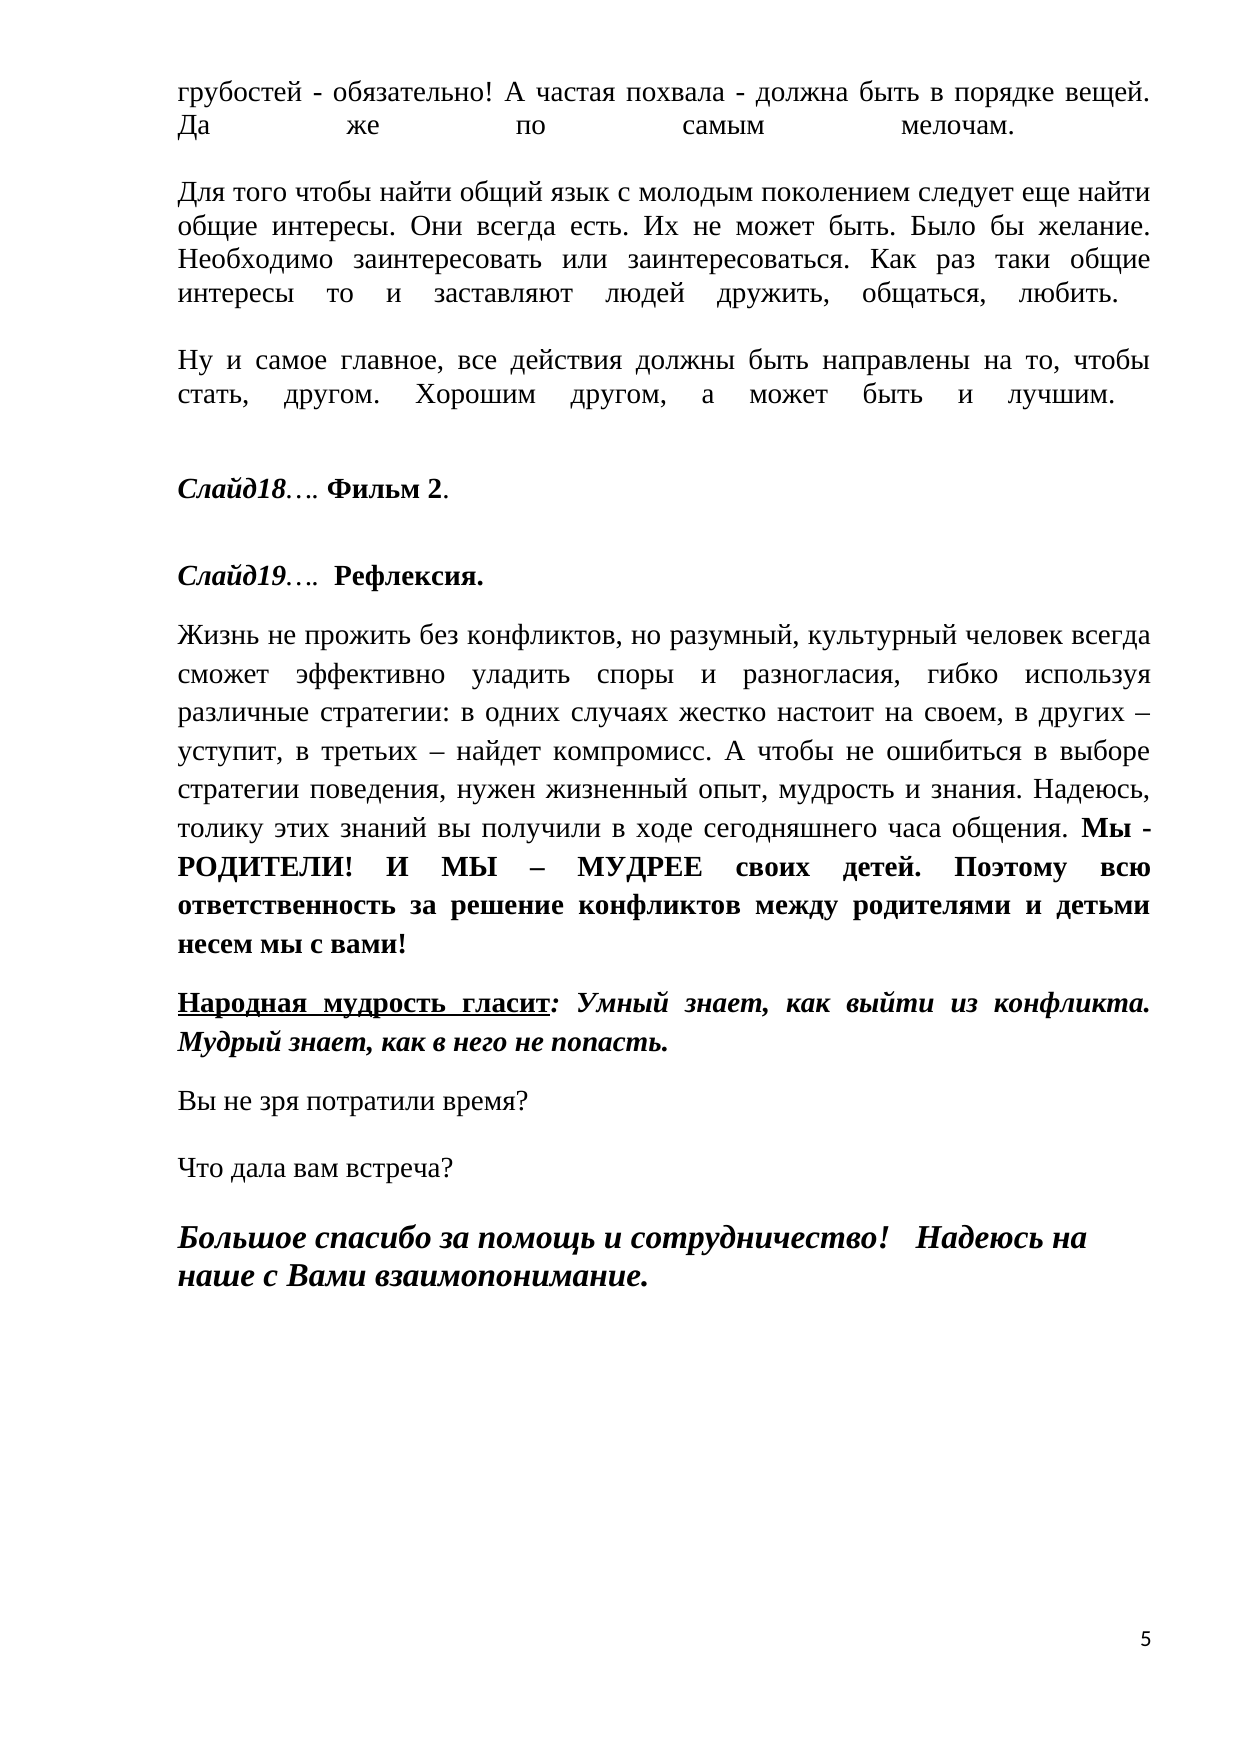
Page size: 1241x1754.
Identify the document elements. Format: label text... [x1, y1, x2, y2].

text Жизнь не прожить без конфликтов, но разумный, культурный человек всегда сможет эффективно уладить споры и разногласия, гибко используя различные стратегии: в одних случаях жестко настоит на своем, в других – уступит, в третьих – найдет компромисс. А чтобы не ошибиться в выборе стратегии поведения, нужен жизненный опыт, мудрость и знания. Надеюсь, толику этих знаний вы получили в ходе сегодняшнего часа общения. Мы - РОДИТЕЛИ! И МЫ – МУДРЕЕ своих детей. Поэтому всю ответственность за решение конфликтов между родителями и детьми несем мы с вами! [177, 617, 1152, 959]
text Большое спасибо за помощь и сотрудничество! Надеюсь на наше с Вами взаимопонимание. [177, 1217, 1152, 1294]
text Слайд19…. Рефлексия. [177, 558, 1152, 592]
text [177, 74, 1152, 438]
text Слайд18…. Фильм 2. [177, 472, 1152, 505]
text Народная мудрость гласит: Умный знает, как выйти из конфликта. Мудрый знает, как в него не попасть. [177, 985, 1152, 1057]
text Вы не зря потратили время? [177, 1083, 1152, 1117]
text Что дала вам встреча? [177, 1150, 1152, 1184]
